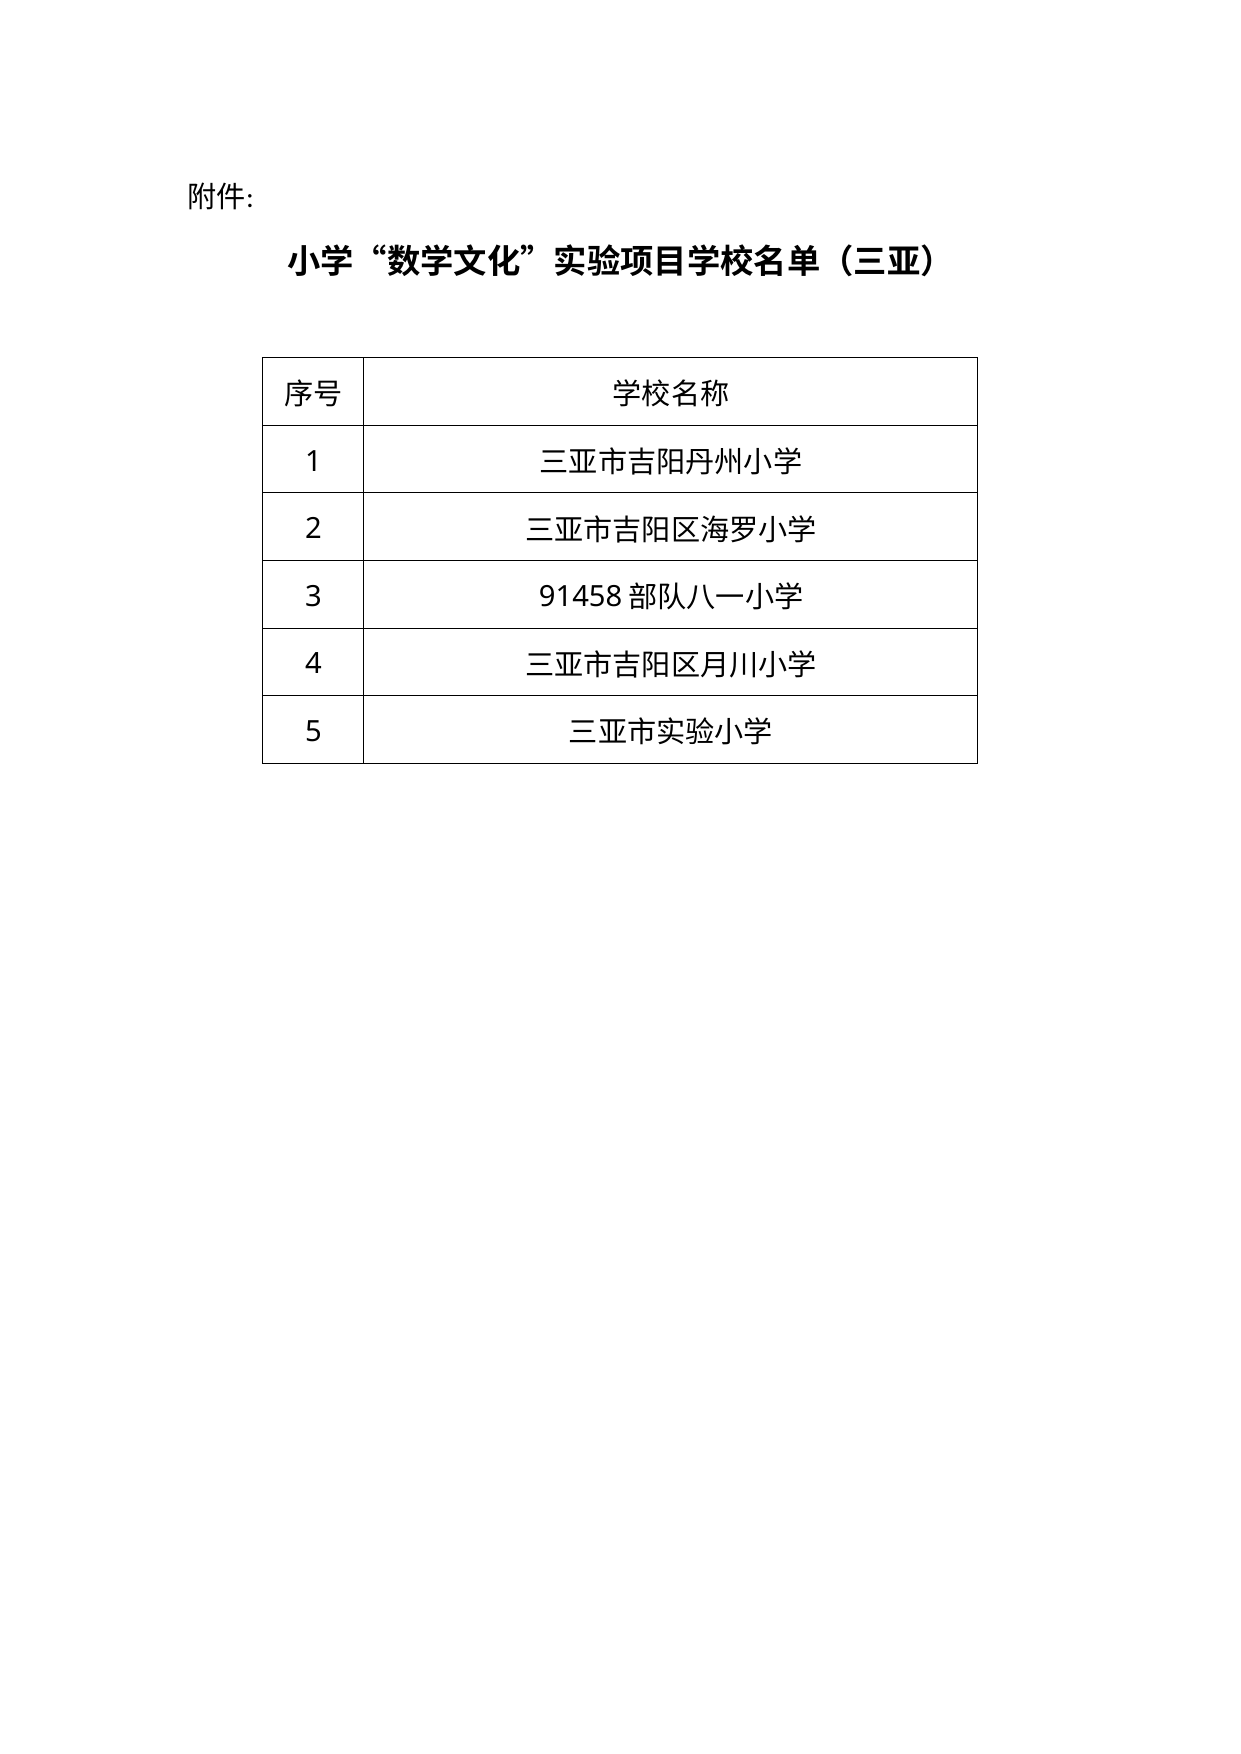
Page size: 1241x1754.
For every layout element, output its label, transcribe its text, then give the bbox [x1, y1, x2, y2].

table_cell 三亚市吉阳区月川小学 [364, 629, 977, 695]
table_cell 3 [263, 561, 363, 627]
text 附件: [187, 162, 1053, 227]
table_header 序号 [263, 358, 363, 424]
table_cell 4 [263, 629, 363, 695]
table_cell 5 [263, 696, 363, 763]
table_cell 1 [263, 426, 363, 492]
table_cell 2 [263, 493, 363, 560]
table_cell 91458部队八一小学 [364, 561, 977, 627]
table_cell 三亚市吉阳区海罗小学 [364, 493, 977, 560]
table_cell 三亚市实验小学 [364, 696, 977, 763]
table_header 学校名称 [364, 358, 977, 424]
text 小学“数学文化”实验项目学校名单（三亚） [187, 227, 1053, 292]
table_cell 三亚市吉阳丹州小学 [364, 426, 977, 492]
